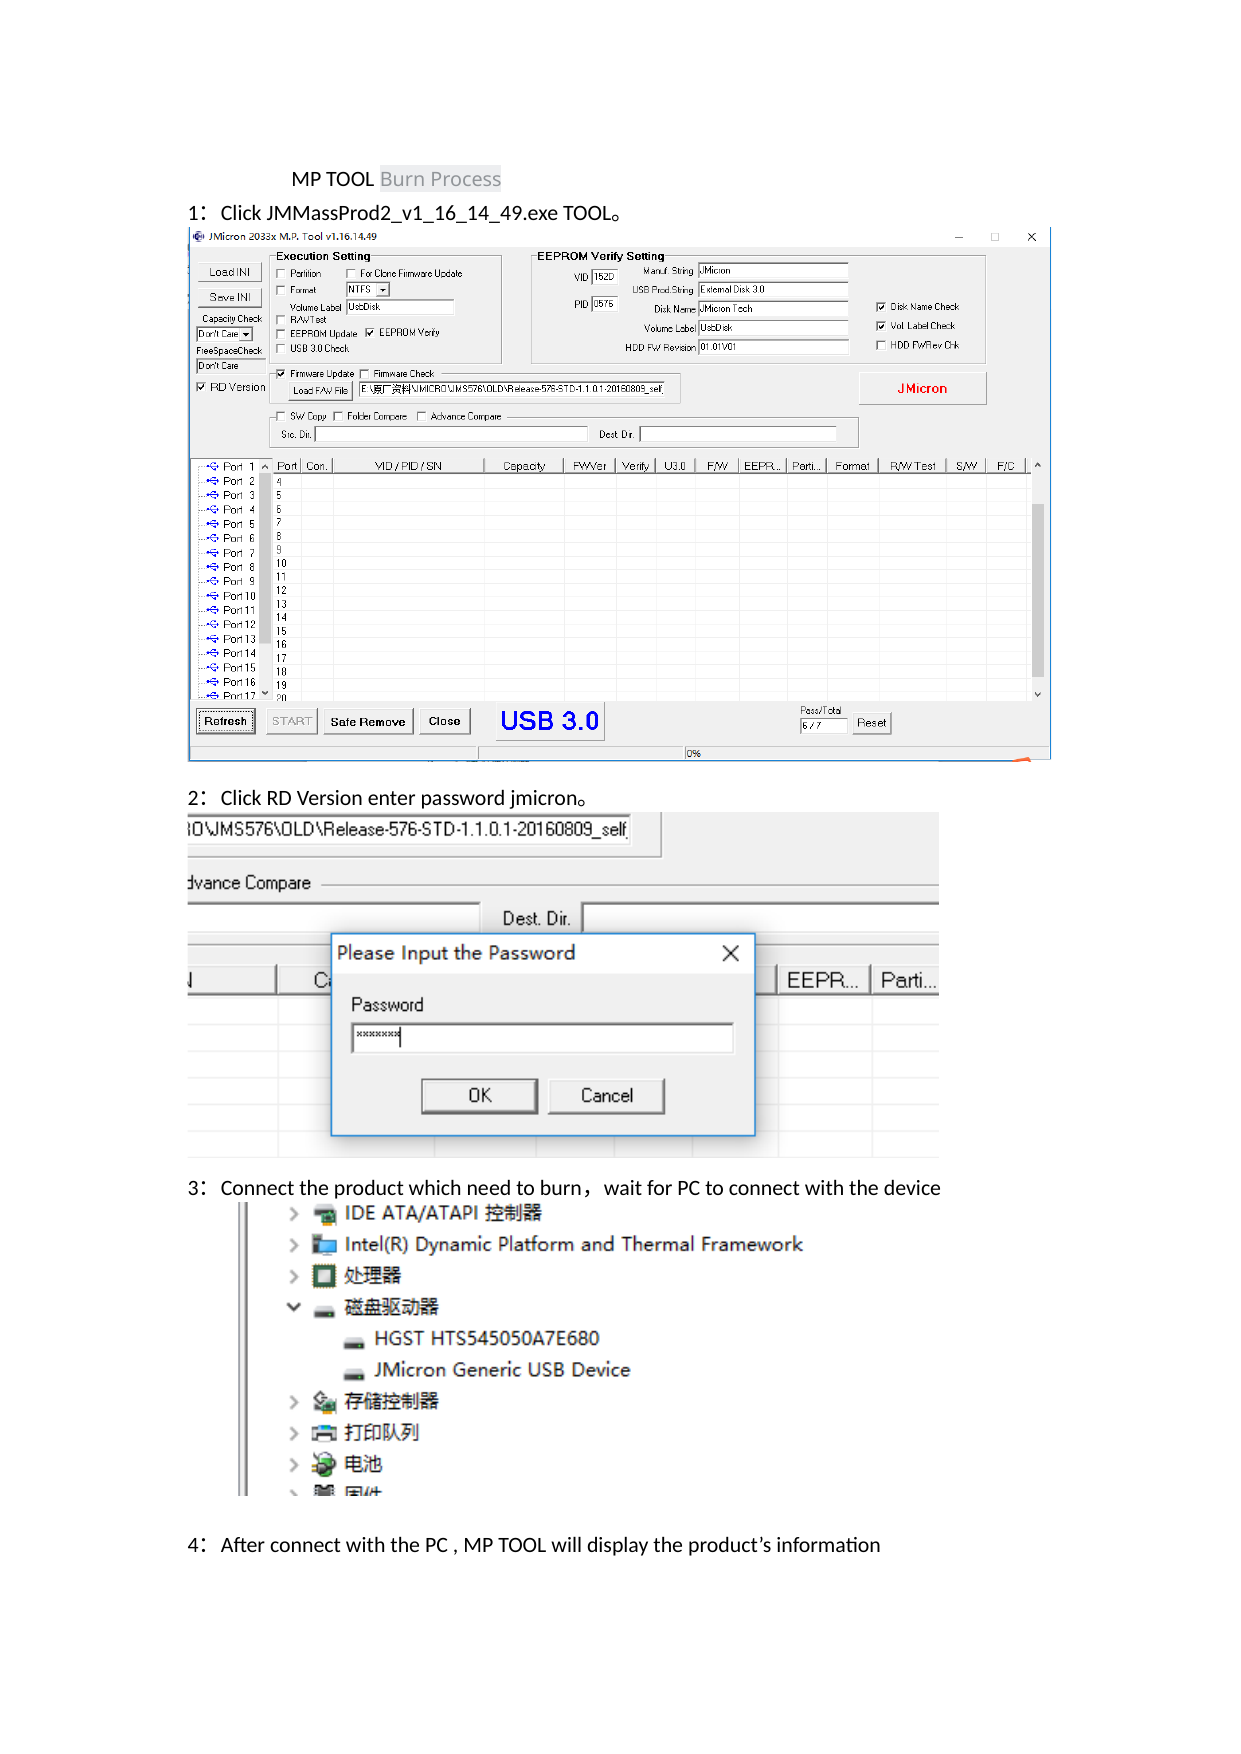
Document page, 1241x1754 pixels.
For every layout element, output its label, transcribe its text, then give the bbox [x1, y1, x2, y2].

picture [187, 227, 1052, 762]
text 2：Click RD Version enter password jmicron。 [187, 779, 1053, 812]
text MP TOOL Burn Process [187, 162, 1053, 194]
text 3：Connect the product which need to burn，wait for PC to connect with the device [187, 1169, 1053, 1202]
picture [187, 1202, 1053, 1496]
text 1：Click JMMassProd2_v1_16_14_49.exe TOOL。 [187, 194, 1053, 227]
text 4：After connect with the PC , MP TOOL will display the product’s information [187, 1527, 1053, 1559]
picture [187, 812, 939, 1158]
